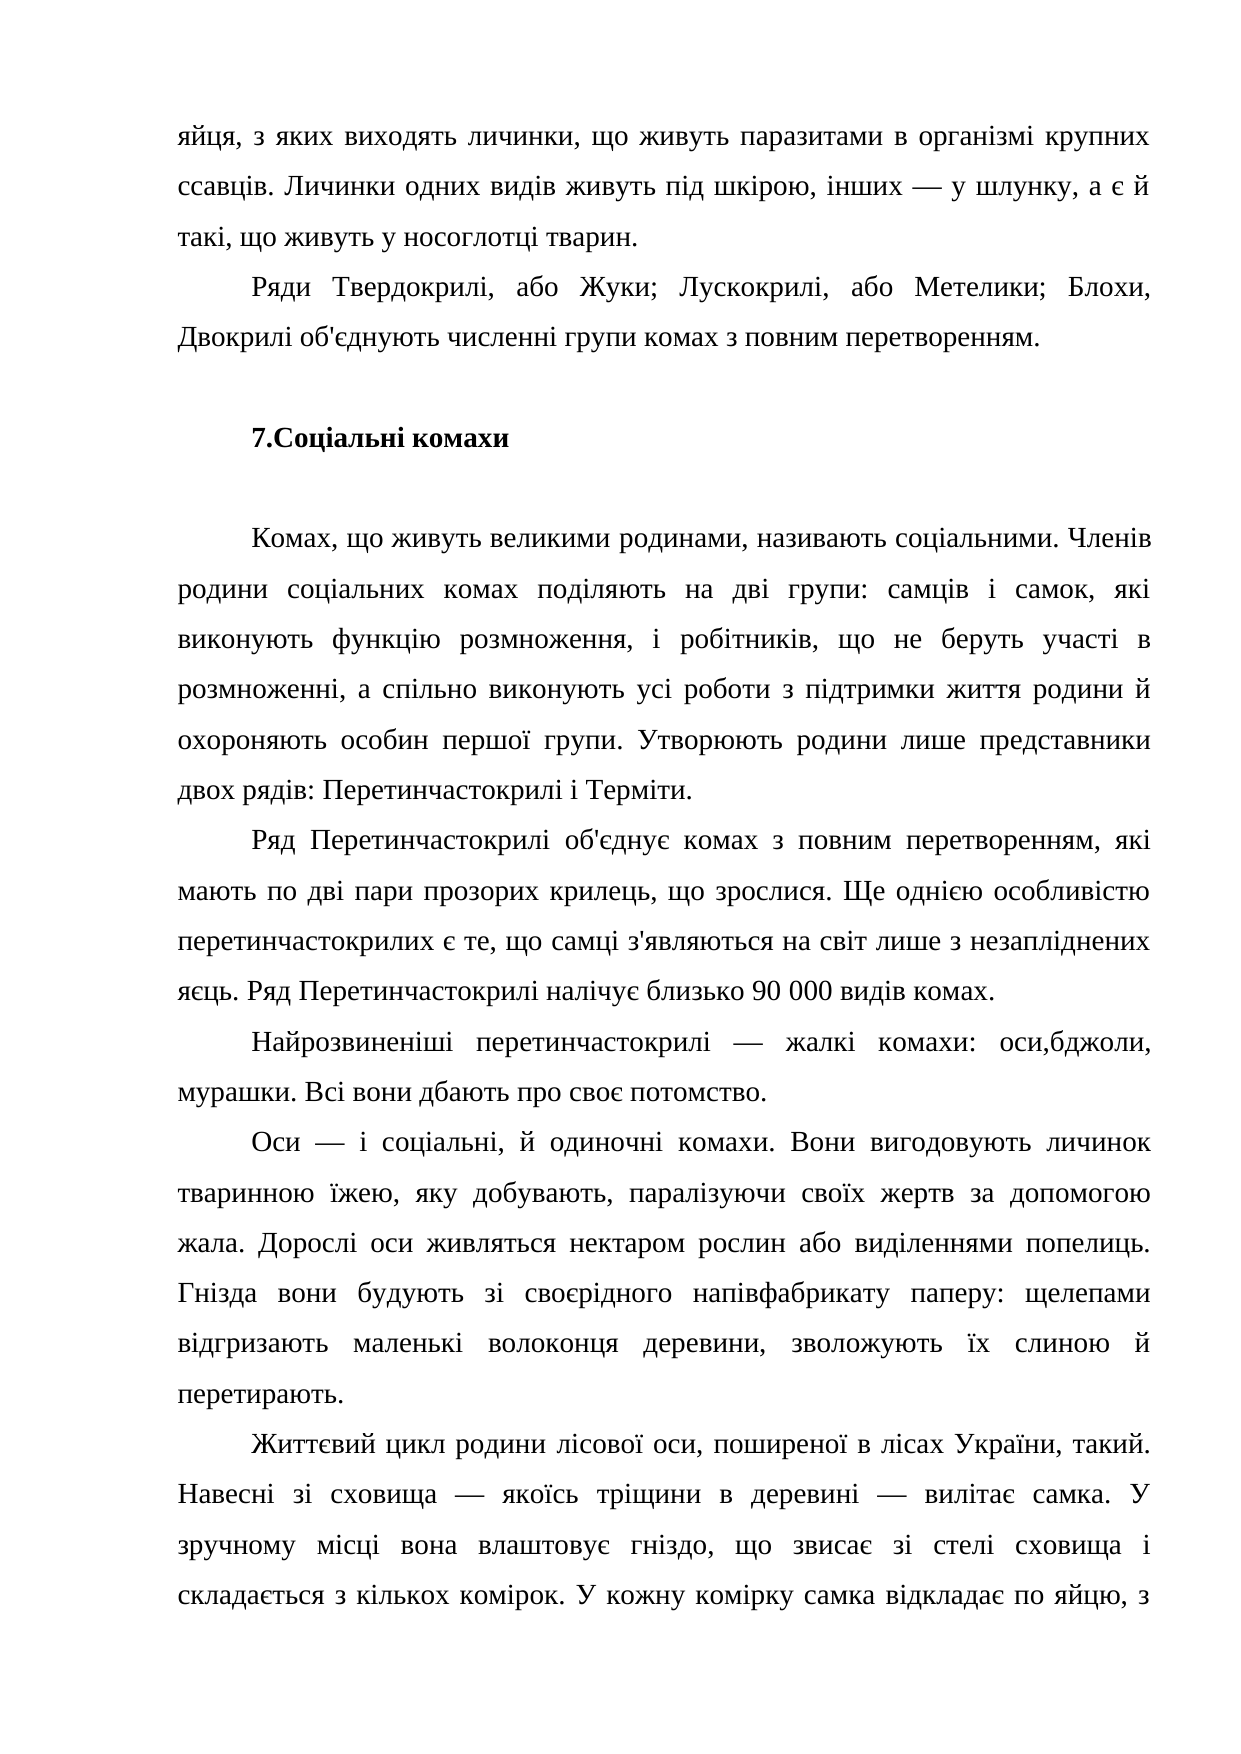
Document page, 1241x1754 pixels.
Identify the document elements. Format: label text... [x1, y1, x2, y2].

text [177, 1426, 1152, 1611]
text Ряд Перетинчастокрилі об'єднує комах з повним перетворенням, які мають по дві пари прозорих крилець, що зрослися. Ще однією особливістю перетинчастокрилих є те, що самці з'являються на світ лише з незапліднених яєць. Ряд Перетинчастокрилі налічує близько 90 000 видів комах. [177, 822, 1152, 1007]
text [177, 118, 1152, 252]
text Найрозвиненіші перетинчастокрилі — жалкі комахи: оси,бджоли, мурашки. Всі вони дбають про своє потомство. [177, 1024, 1152, 1108]
text 7.Соціальні комахи [177, 420, 1152, 453]
text Комах, що живуть великими родинами, називають соціальними. Членів родини соціальних комах поділяють на дві групи: самців і самок, які виконують функцію розмноження, і робітників, що не беруть участі в розмноженні, а спільно виконують усі роботи з підтримки життя родини й охороняють особин першої групи. Утворюють родини лише представники двох рядів: Перетинчастокрилі і Терміти. [177, 521, 1152, 806]
text Ряди Твердокрилі, або Жуки; Лускокрилі, або Метелики; Блохи, Двокрилі об'єднують численні групи комах з повним перетворенням. [177, 269, 1152, 353]
text Оси — і соціальні, й одиночні комахи. Вони вигодовують личинок тваринною їжею, яку добувають, паралізуючи своїх жертв за допомогою жала. Дорослі оси живляться нектаром рослин або виділеннями попелиць. Гнізда вони будують зі своєрідного напівфабрикату паперу: щелепами відгризають маленькі волоконця деревини, зволожують їх слиною й перетирають. [177, 1124, 1152, 1409]
